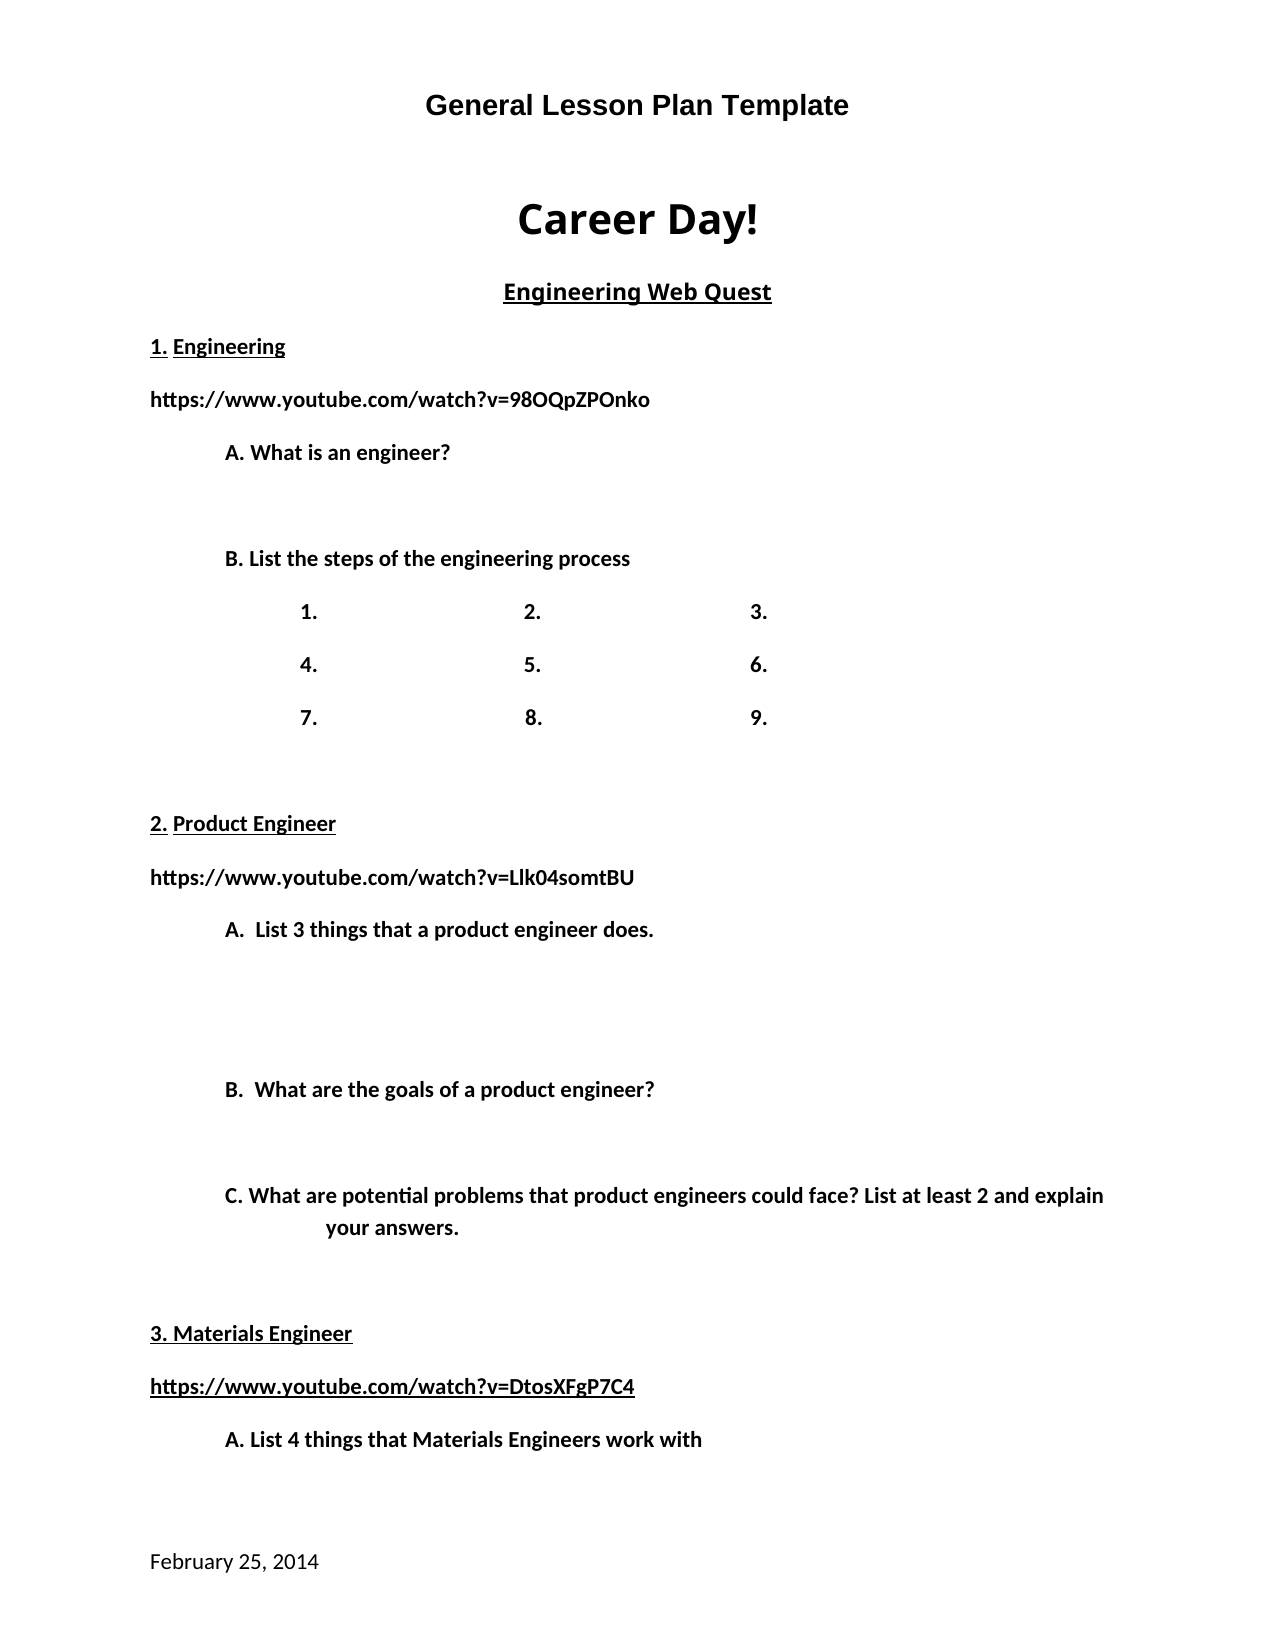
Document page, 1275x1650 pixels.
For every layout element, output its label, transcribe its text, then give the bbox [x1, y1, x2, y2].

text A. List 4 things that Materials Engineers work with [150, 1425, 1125, 1453]
text Career Day! [150, 189, 1125, 246]
text https://www.youtube.com/watch?v=98OQpZPOnko [150, 385, 1125, 413]
text https://www.youtube.com/watch?v=Llk04somtBU [150, 863, 1125, 891]
text https://www.youtube.com/watch?v=DtosXFgP7C4 [150, 1372, 1125, 1400]
text B. List the steps of the engineering process [150, 544, 1125, 572]
text 2. Product Engineer [150, 809, 1125, 838]
text 1. 2. 3. [150, 597, 1125, 626]
text C. What are potential problems that product engineers could face? List at least 2 and explain your answers. [150, 1181, 1125, 1241]
text 3. Materials Engineer [150, 1319, 1125, 1347]
text B. What are the goals of a product engineer? [150, 1075, 1125, 1103]
text Engineering Web Quest [150, 276, 1125, 307]
text A. What is an engineer? [150, 438, 1125, 466]
text 4. 5. 6. [150, 651, 1125, 678]
text 7. 8. 9. [150, 703, 1125, 732]
text 1. Engineering [150, 332, 1125, 360]
text A. List 3 things that a product engineer does. [150, 916, 1125, 944]
